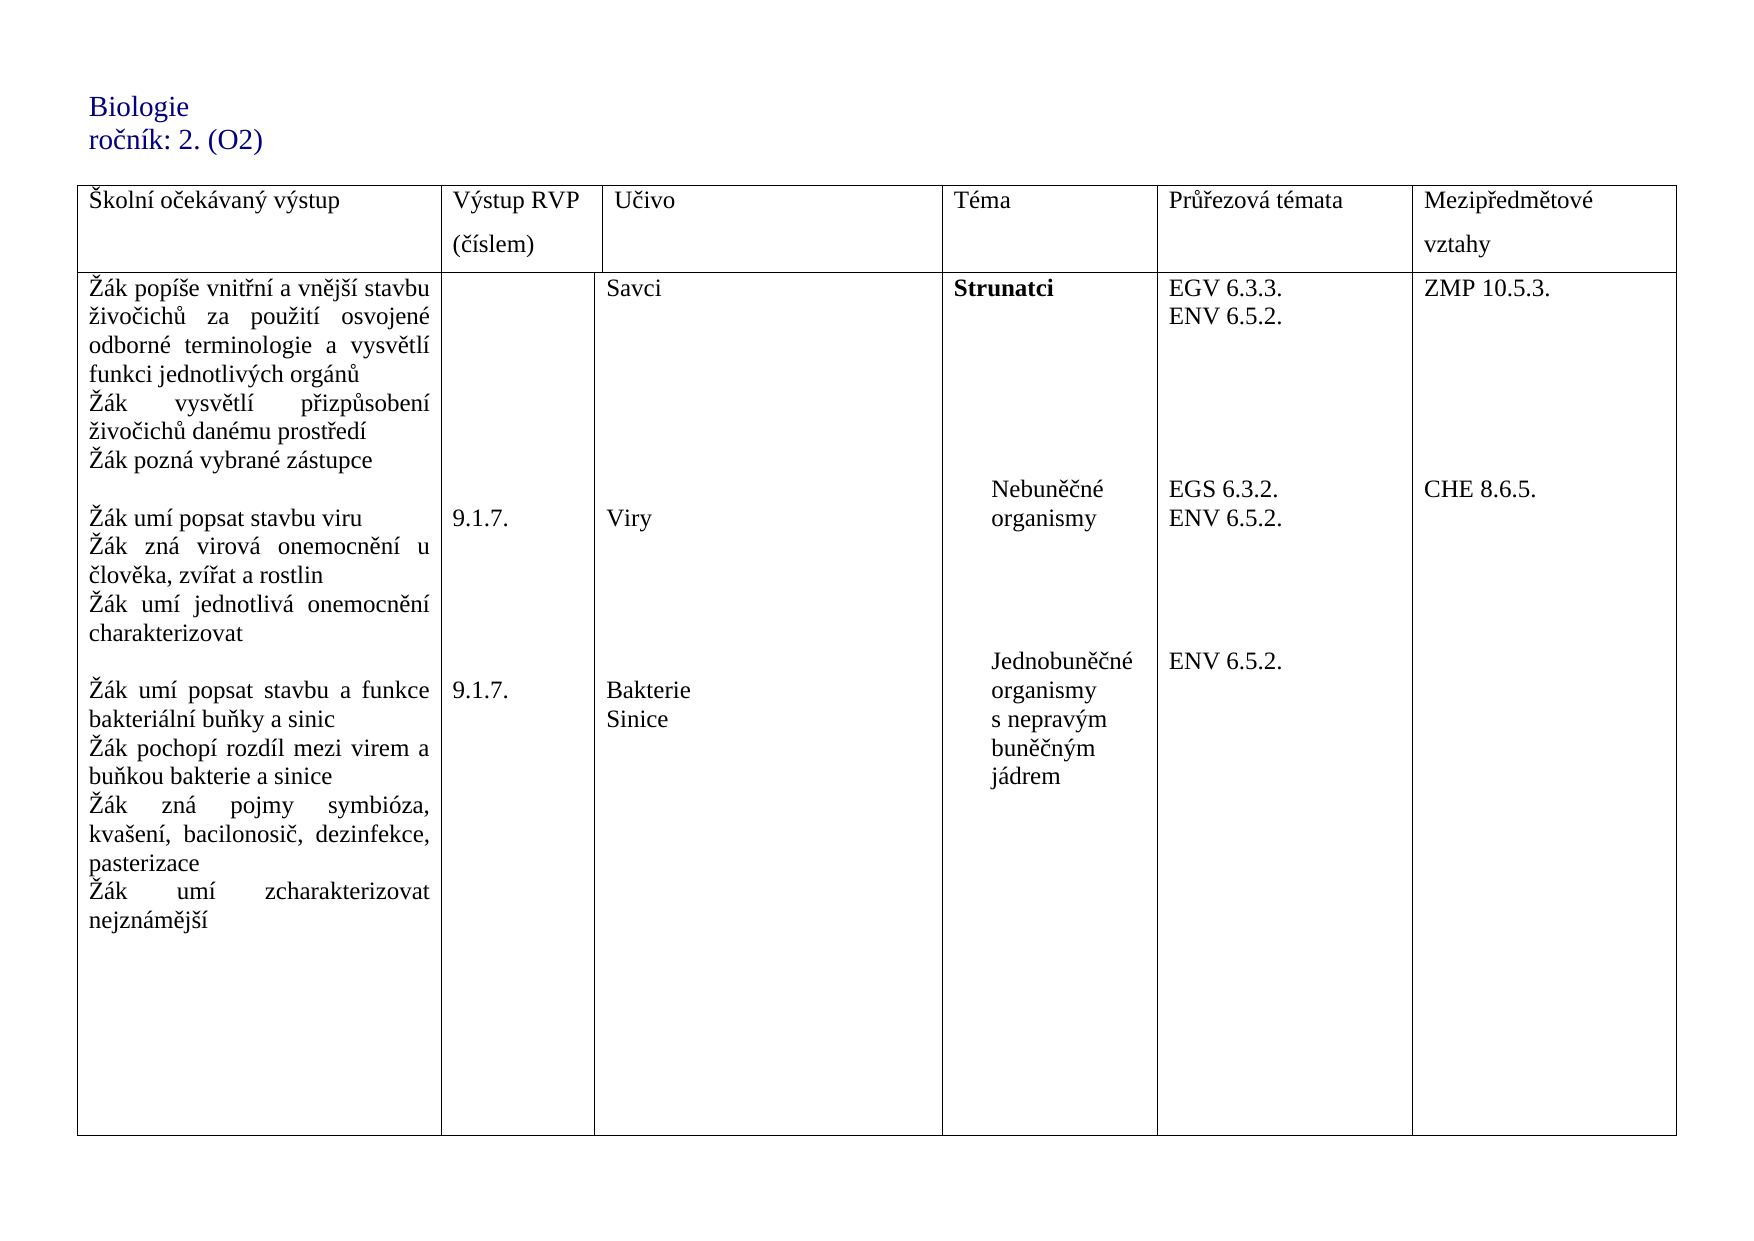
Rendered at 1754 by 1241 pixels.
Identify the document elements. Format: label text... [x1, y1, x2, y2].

table_header Učivo [603, 186, 942, 272]
text ročník: 2. (O2) [89, 122, 1665, 156]
table_header Školní očekávaný výstup [78, 186, 441, 272]
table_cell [442, 273, 594, 1135]
table_header Výstup RVP (číslem) [442, 186, 602, 272]
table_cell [943, 273, 1157, 1135]
table_header Téma [943, 186, 1157, 272]
text Biologie [89, 89, 1665, 122]
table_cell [1158, 273, 1412, 1135]
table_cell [595, 273, 942, 1135]
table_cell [1413, 273, 1676, 1135]
table_header Mezipředmětové vztahy [1413, 186, 1676, 272]
table_header Průřezová témata [1158, 186, 1412, 272]
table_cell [78, 273, 441, 1135]
